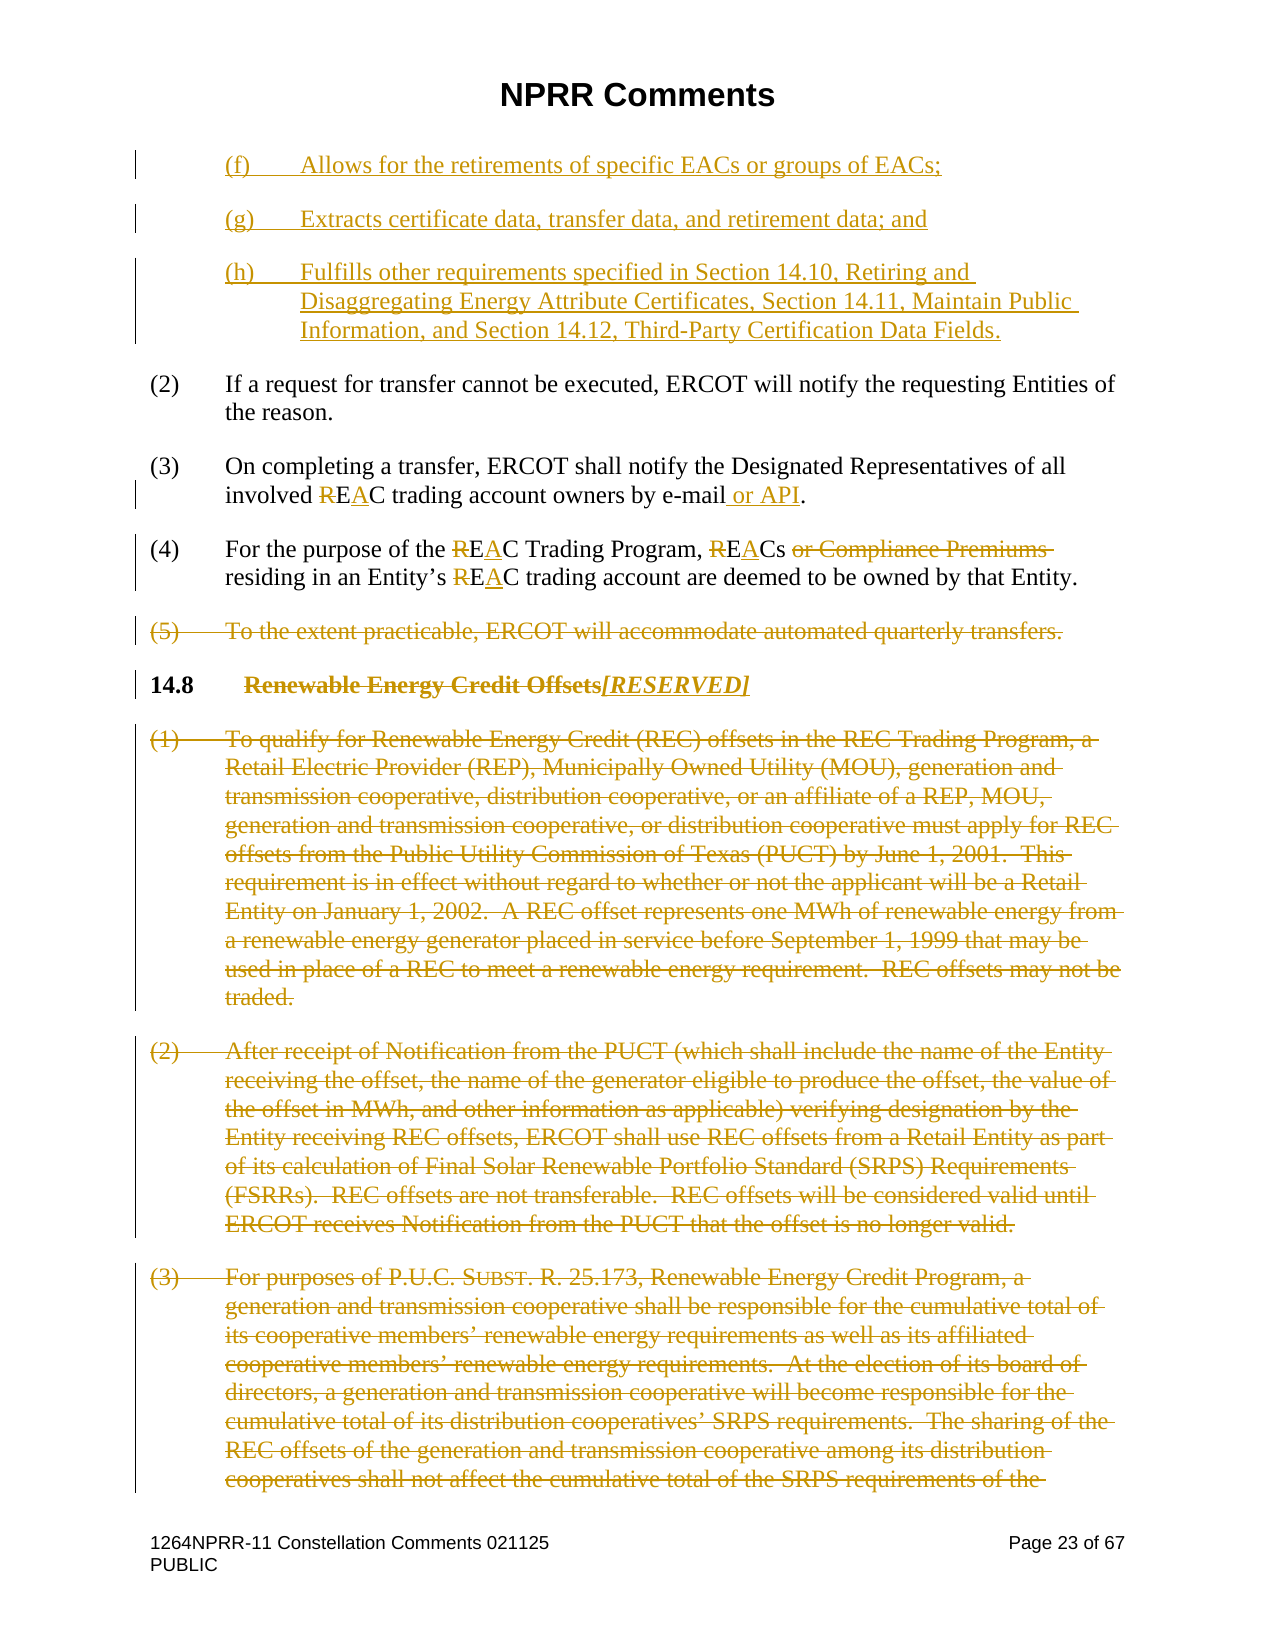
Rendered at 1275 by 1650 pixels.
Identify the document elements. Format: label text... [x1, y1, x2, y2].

text 14.8 [150, 670, 1125, 699]
text (3) On completing a transfer, ERCOT shall notify the Designated Representatives of all involved EC trading account owners by e-mail. [150, 451, 1125, 509]
text (2) If a request for transfer cannot be executed, ERCOT will notify the requesting Entities of the reason. [150, 369, 1125, 426]
text (4) For the purpose of the EC Trading Program, ECs residing in an Entity’s EC trading account are deemed to be owned by that Entity. [150, 534, 1125, 591]
